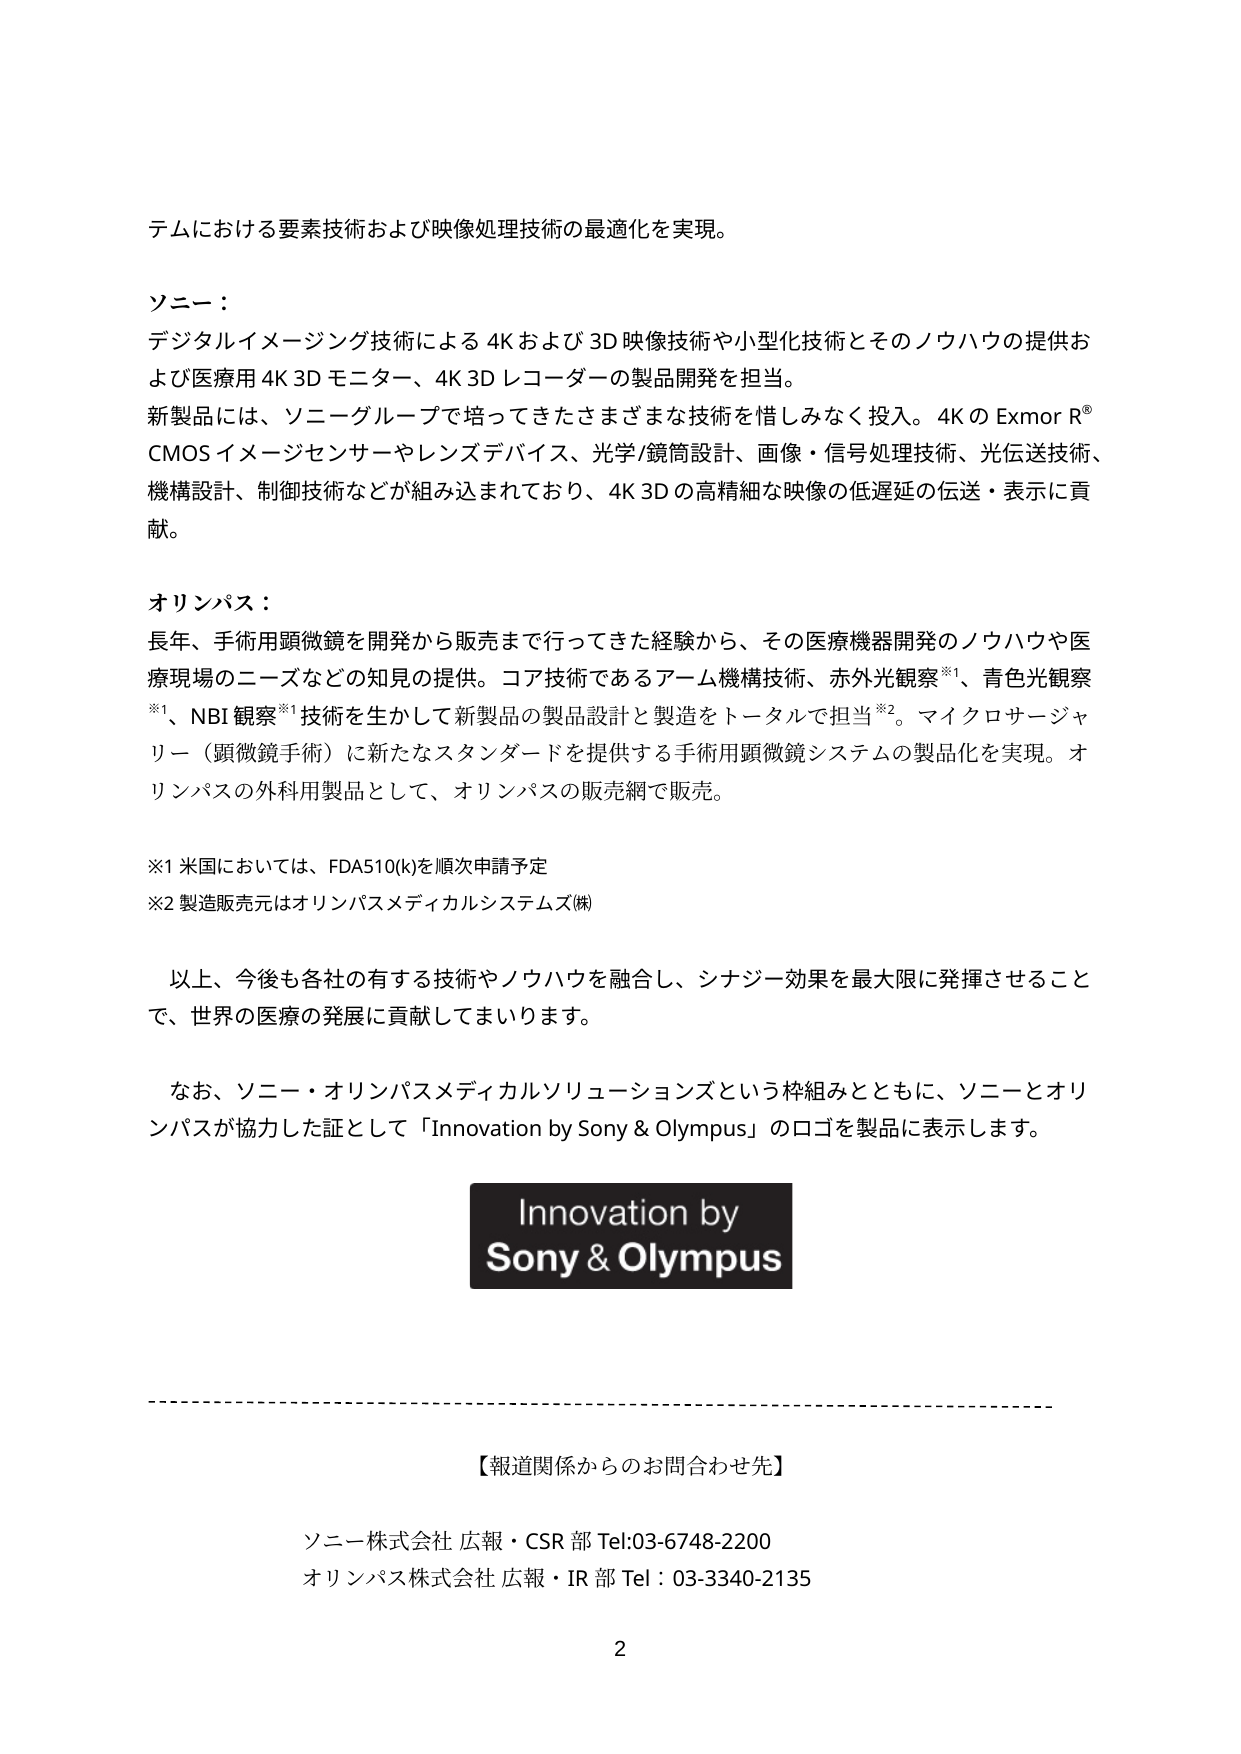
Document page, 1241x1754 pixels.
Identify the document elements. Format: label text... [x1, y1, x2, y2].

text ソニー株式会社 広報・CSR 部 Tel:03-6748-2200 [148, 1521, 1092, 1559]
text なお、ソニー・オリンパスメディカルソリューションズという枠組みとともに、ソニーとオリンパスが協力した証として「Innovation by Sony & Olympus」のロゴを製品に表示します。 [148, 1071, 1092, 1146]
text 以上、今後も各社の有する技術やノウハウを融合し、シナジー効果を最大限に発揮させることで、世界の医療の発展に貢献してまいります。 [148, 959, 1092, 1034]
text 長年、手術用顕微鏡を開発から販売まで行ってきた経験から、その医療機器開発のノウハウや医療現場のニーズなどの知見の提供。コア技術であるアーム機構技術、赤外光観察※1、青色光観察※1、NBI観察※1技術を生かして新製品の製品設計と製造をトータルで担当※2。マイクロサージャリー（顕微鏡手術）に新たなスタンダードを提供する手術用顕微鏡システムの製品化を実現。オリンパスの外科用製品として、オリンパスの販売網で販売。 [148, 621, 1092, 809]
text 【報道関係からのお問合わせ先】 [148, 1446, 1092, 1484]
text ※1 米国においては、FDA510(k)を順次申請予定 [148, 846, 1092, 884]
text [148, 209, 1092, 246]
text オリンパス： [148, 584, 1092, 621]
text 新製品には、ソニーグループで培ってきたさまざまな技術を惜しみなく投入。4KのExmor R® CMOSイメージセンサーやレンズデバイス、光学/鏡筒設計、画像・信号処理技術、光伝送技術、機構設計、制御技術などが組み込まれており、4K 3Dの高精細な映像の低遅延の伝送・表示に貢献。 [148, 396, 1092, 546]
text デジタルイメージング技術による4Kおよび3D映像技術や小型化技術とそのノウハウの提供および医療用4K 3Dモニター、4K 3Dレコーダーの製品開発を担当。 [148, 321, 1092, 396]
text ソニー： [148, 284, 1092, 321]
text オリンパス株式会社 広報・IR 部 Tel：03-3340-2135 [148, 1559, 1092, 1596]
text ※2 製造販売元はオリンパスメディカルシステムズ㈱ [148, 884, 1092, 921]
